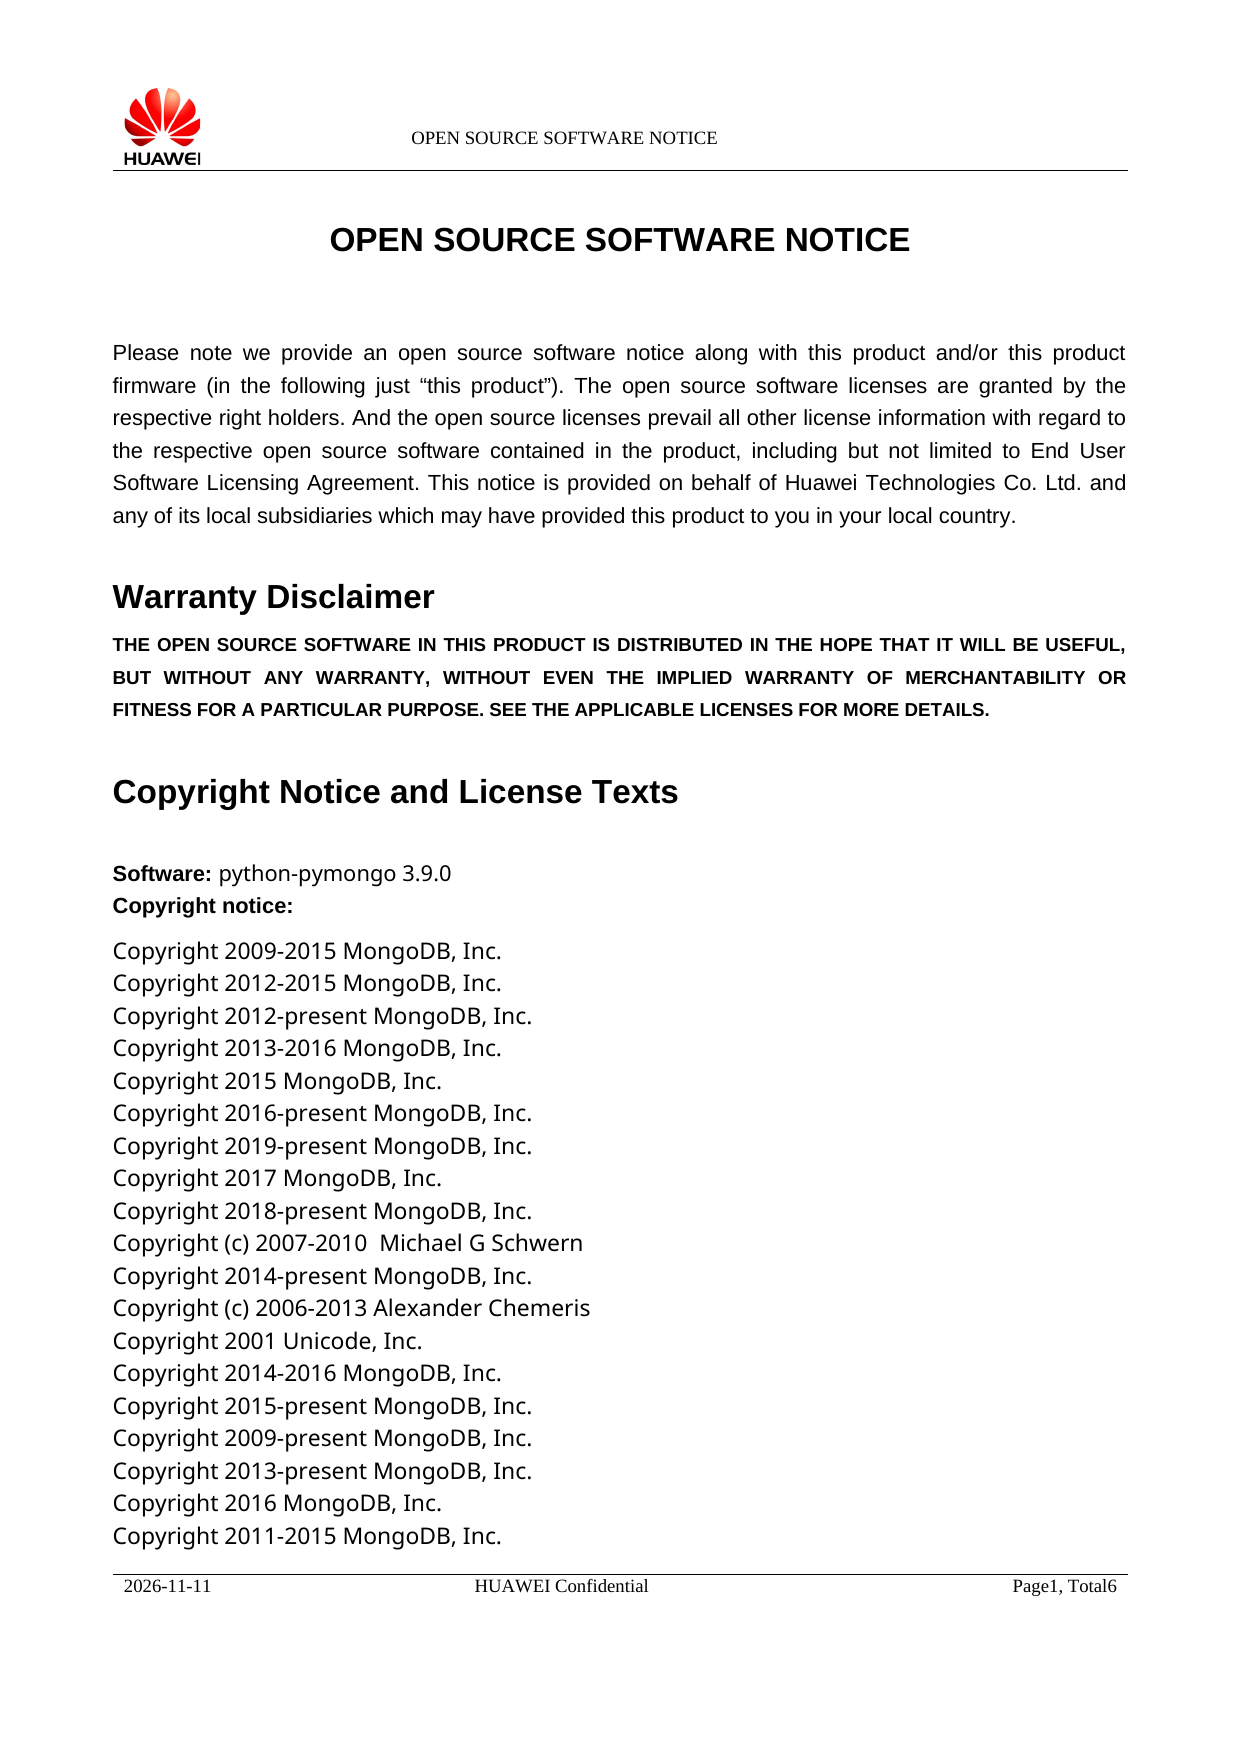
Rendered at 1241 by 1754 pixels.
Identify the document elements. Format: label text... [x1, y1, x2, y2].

picture [124, 88, 201, 165]
title Software: python-pymongo 3.9.0 [112, 856, 1128, 889]
text Warranty Disclaimer [112, 564, 1128, 629]
text Please note we provide an open source software notice along with this product and/or this product firmware (in the following just “this product”). The open source software licenses are granted by the respective right holders. And the open source licenses prevail all other license information with regard to the respective open source software contained in the product, including but not limited to End User Software Licensing Agreement. This notice is provided on behalf of Huawei Technologies Co. Ltd. and any of its local subsidiaries which may have provided this product to you in your local country. [112, 336, 1128, 531]
text The open source software in this product is distributed in the hope that it will be useful, but WITHOUT ANY WARRANTY, without even the implied warranty of MERCHANTABILITY or FITNESS FOR A PARTICULAR PURPOSE. See the applicable licenses for more details. [112, 629, 1128, 726]
text Copyright notice: [112, 889, 1128, 921]
text OPEN SOURCE SOFTWARE NOTICE [112, 206, 1128, 271]
text Copyright Notice and License Texts [112, 759, 1128, 824]
